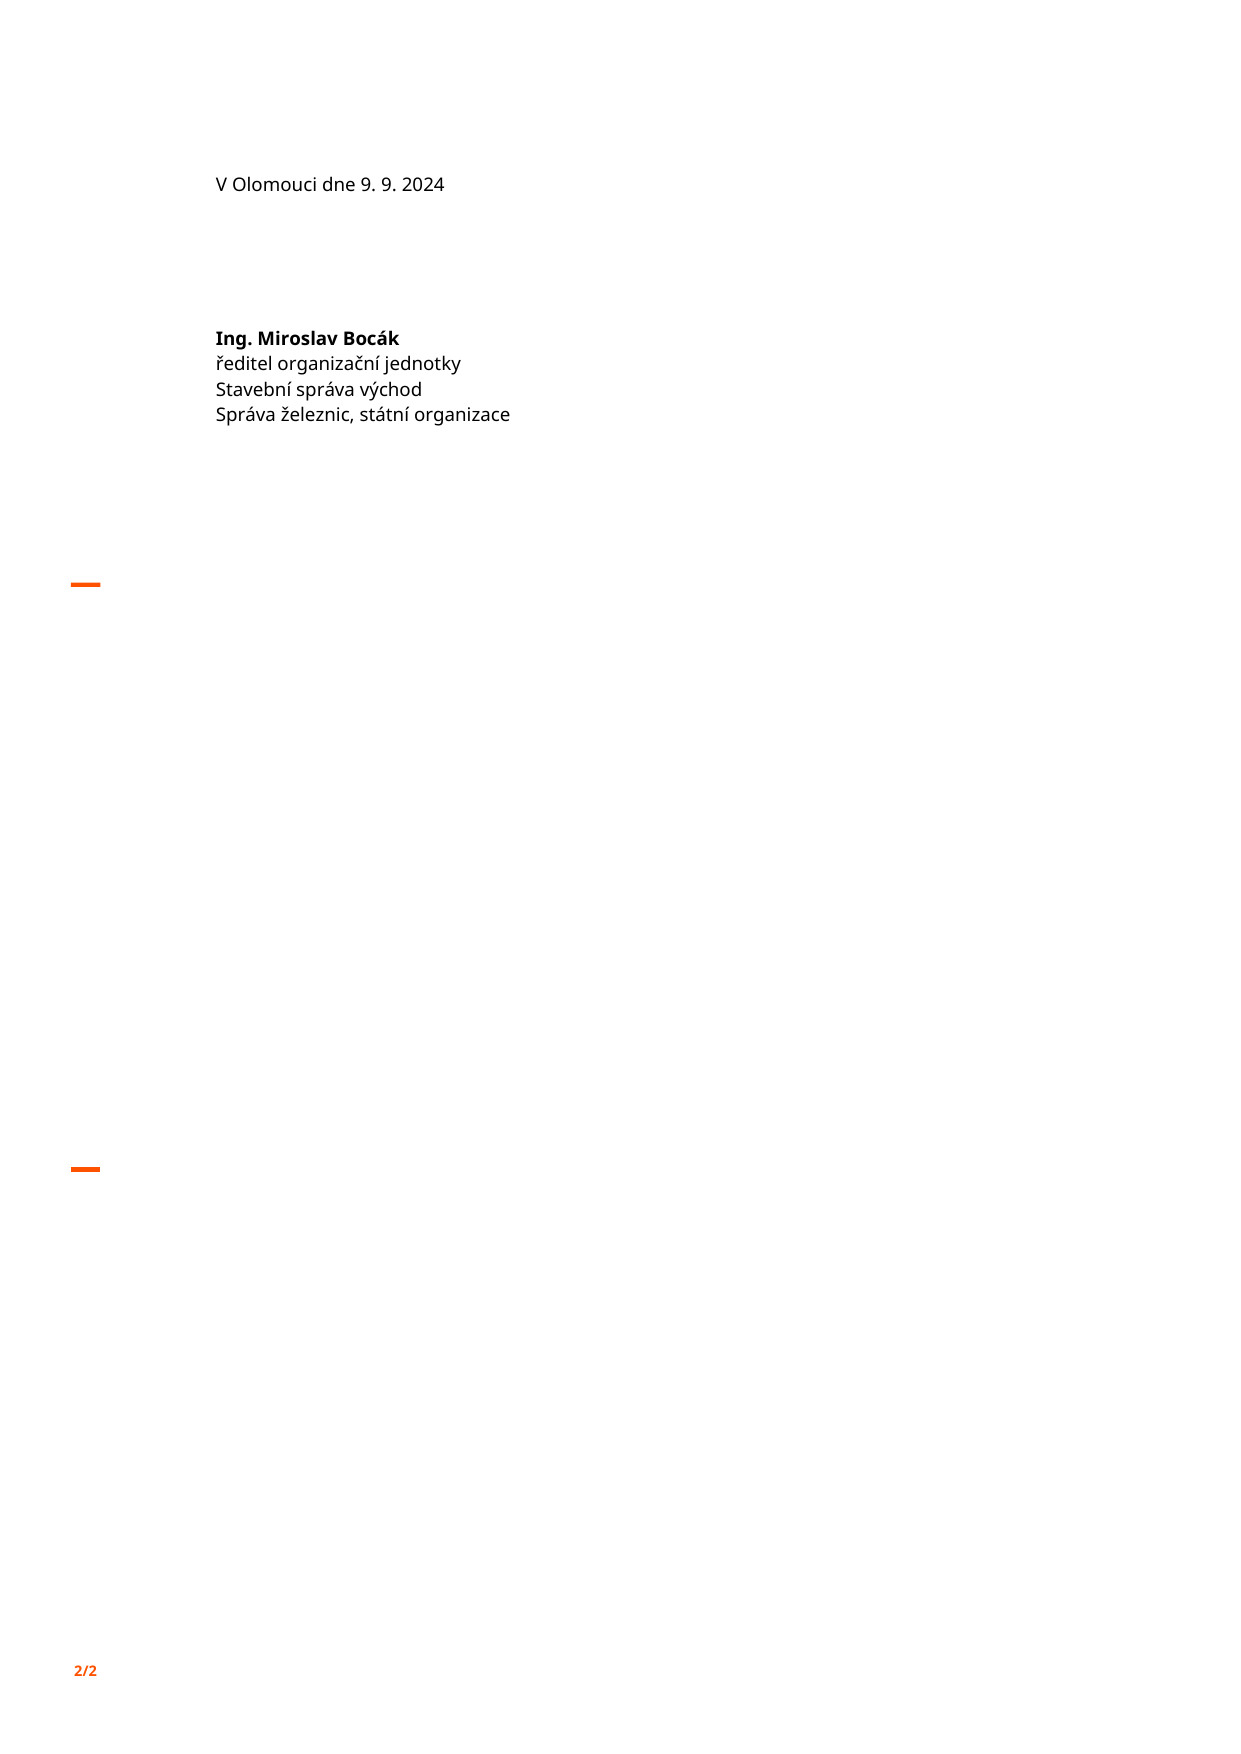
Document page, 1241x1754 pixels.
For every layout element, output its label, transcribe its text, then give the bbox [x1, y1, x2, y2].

text Stavební správa východ [216, 376, 1122, 401]
text ředitel organizační jednotky [216, 350, 1122, 376]
text Správa železnic, státní organizace [216, 401, 1122, 427]
text V Olomouci dne 9. 9. 2024 [216, 172, 1122, 197]
text Ing. Miroslav Bocák [216, 325, 1122, 350]
